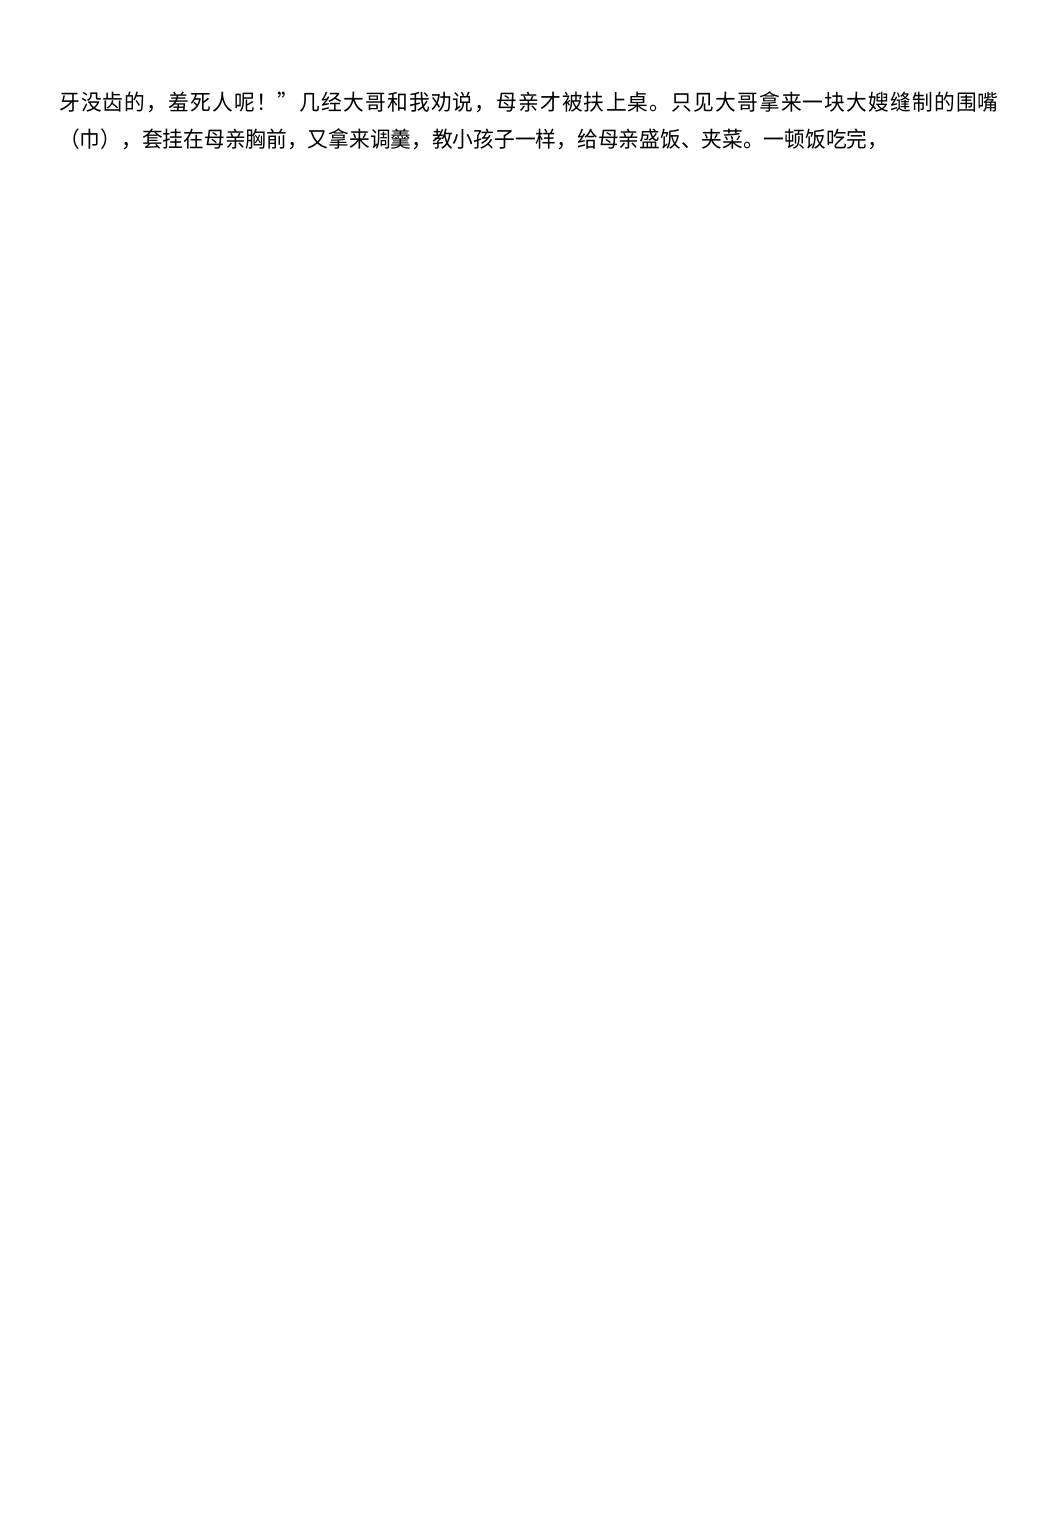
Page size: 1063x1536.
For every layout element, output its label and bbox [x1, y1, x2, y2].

text [59, 85, 1000, 153]
